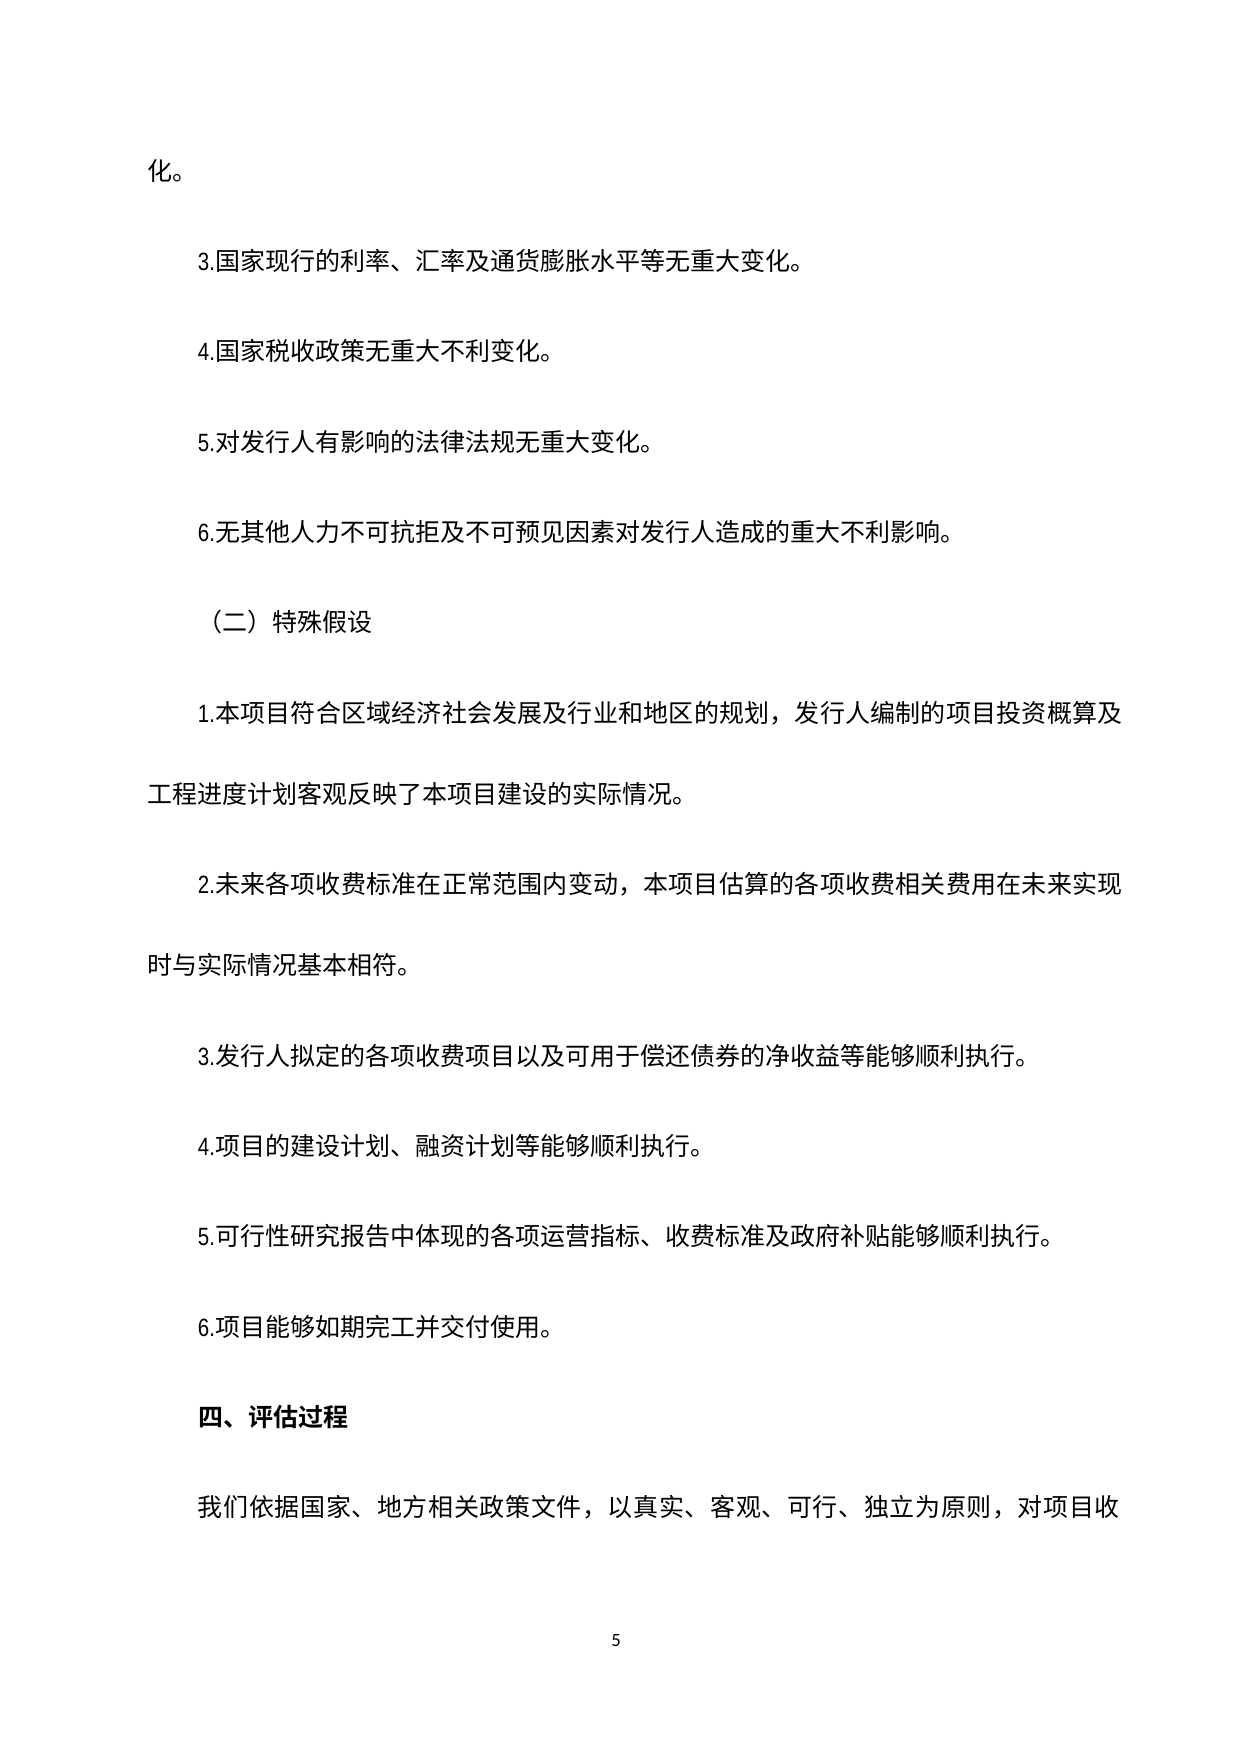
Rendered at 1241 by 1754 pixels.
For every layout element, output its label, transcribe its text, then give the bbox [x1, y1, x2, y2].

text 5.对发行人有影响的法律法规无重大变化。 [148, 408, 1122, 473]
text 5.可行性研究报告中体现的各项运营指标、收费标准及政府补贴能够顺利执行。 [148, 1202, 1122, 1267]
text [148, 137, 1122, 202]
text 4.项目的建设计划、融资计划等能够顺利执行。 [148, 1112, 1122, 1177]
text 4.国家税收政策无重大不利变化。 [148, 317, 1122, 382]
text 3.国家现行的利率、汇率及通货膨胀水平等无重大变化。 [148, 227, 1122, 292]
text 3.发行人拟定的各项收费项目以及可用于偿还债券的净收益等能够顺利执行。 [148, 1022, 1122, 1087]
text 6.无其他人力不可抗拒及不可预见因素对发行人造成的重大不利影响。 [148, 498, 1122, 563]
text 四、评估过程 [148, 1383, 1122, 1448]
text 1.本项目符合区域经济社会发展及行业和地区的规划，发行人编制的项目投资概算及工程进度计划客观反映了本项目建设的实际情况。 [148, 679, 1122, 825]
text （二）特殊假设 [148, 588, 1122, 653]
text 6.项目能够如期完工并交付使用。 [148, 1293, 1122, 1358]
text 2.未来各项收费标准在正常范围内变动，本项目估算的各项收费相关费用在未来实现时与实际情况基本相符。 [148, 850, 1122, 996]
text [148, 1473, 1122, 1538]
